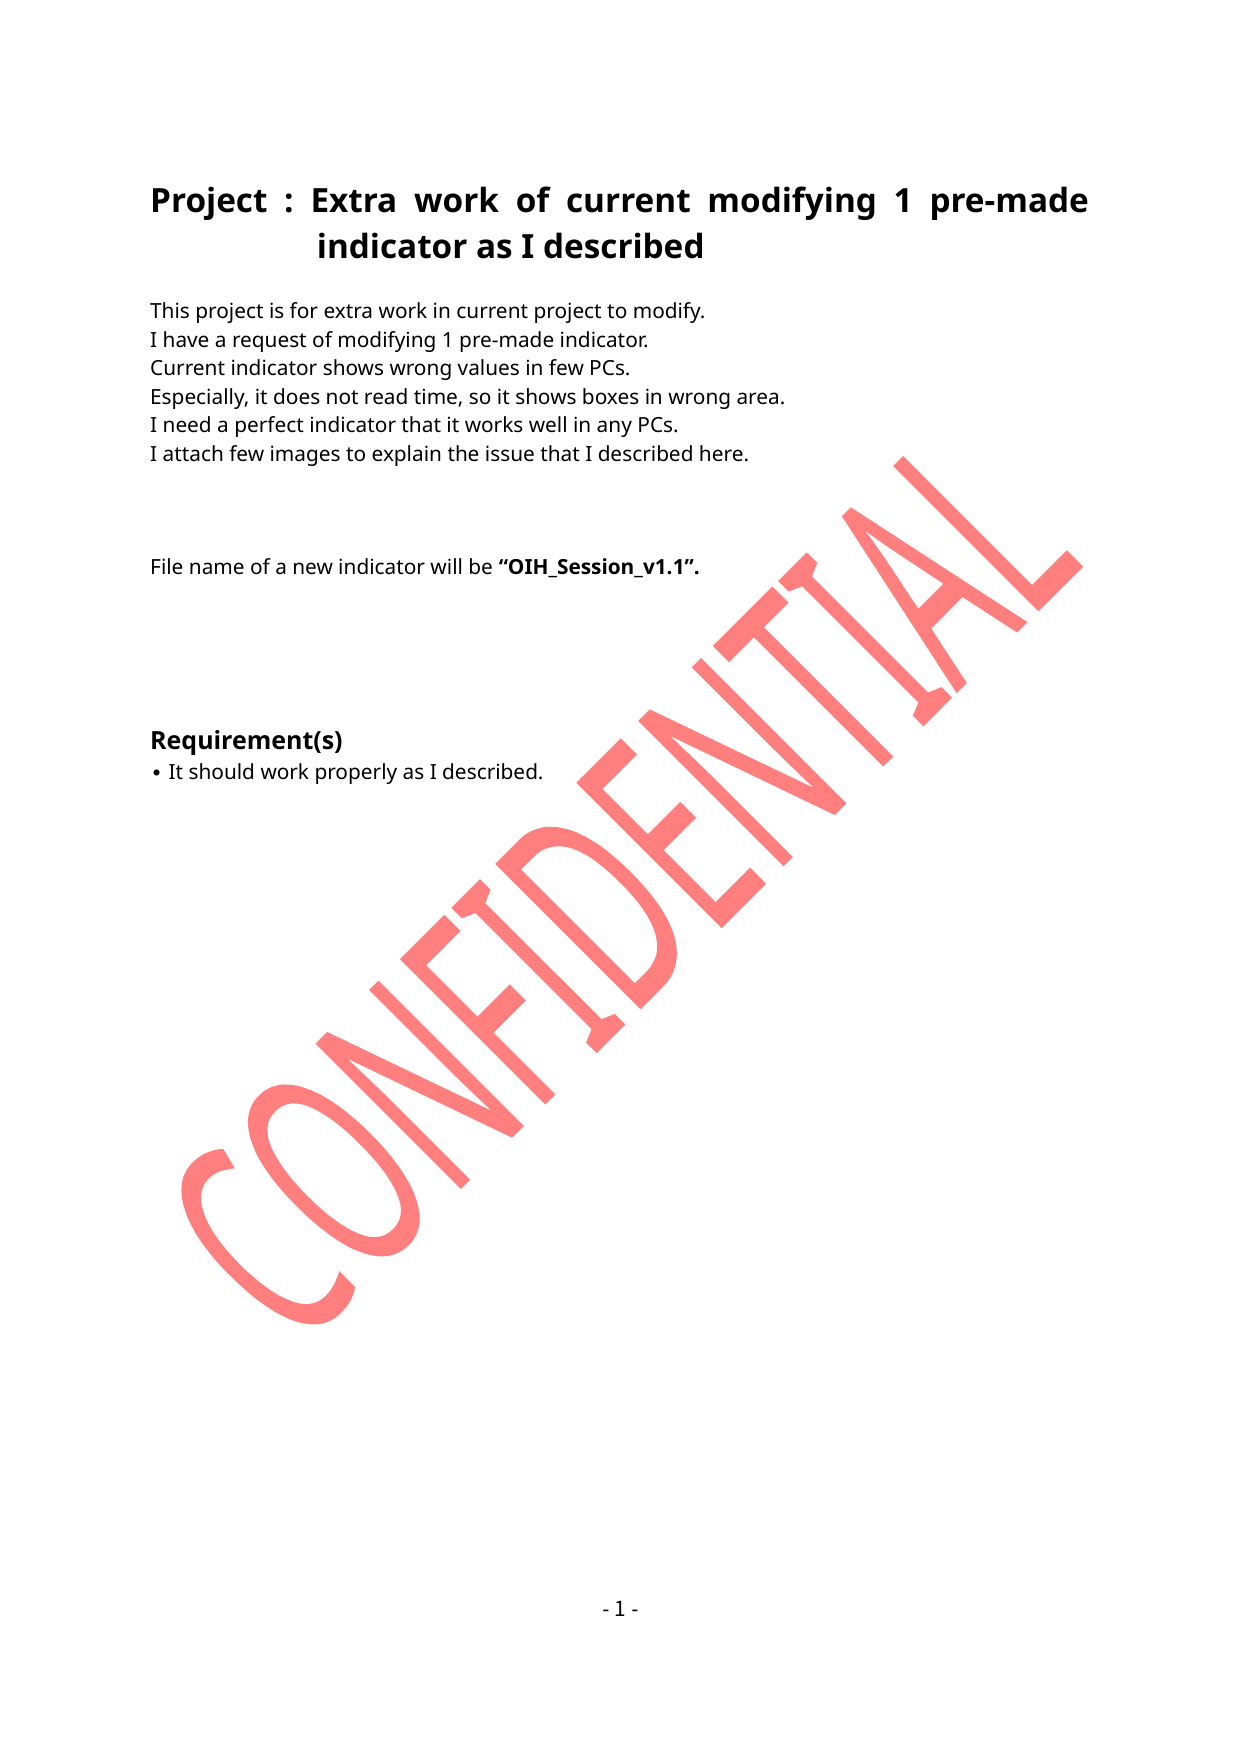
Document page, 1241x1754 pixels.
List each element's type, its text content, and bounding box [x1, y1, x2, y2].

text File name of a new indicator will be “OIH_Session_v1.1”. [150, 552, 1090, 581]
text Current indicator shows wrong values in few PCs. [150, 353, 1090, 382]
text I have a request of modifying 1 pre-made indicator. [150, 325, 1090, 353]
text I attach few images to explain the issue that I described here. [150, 439, 1090, 467]
text Requirement(s) [150, 723, 1090, 757]
text This project is for extra work in current project to modify. [150, 296, 1090, 325]
text Especially, it does not read time, so it shows boxes in wrong area. [150, 382, 1090, 410]
text ∙ It should work properly as I described. [150, 757, 1090, 786]
text I need a perfect indicator that it works well in any PCs. [150, 410, 1090, 439]
text Project : Extra work of current modifying 1 pre-made indicator as I described [150, 177, 1090, 268]
